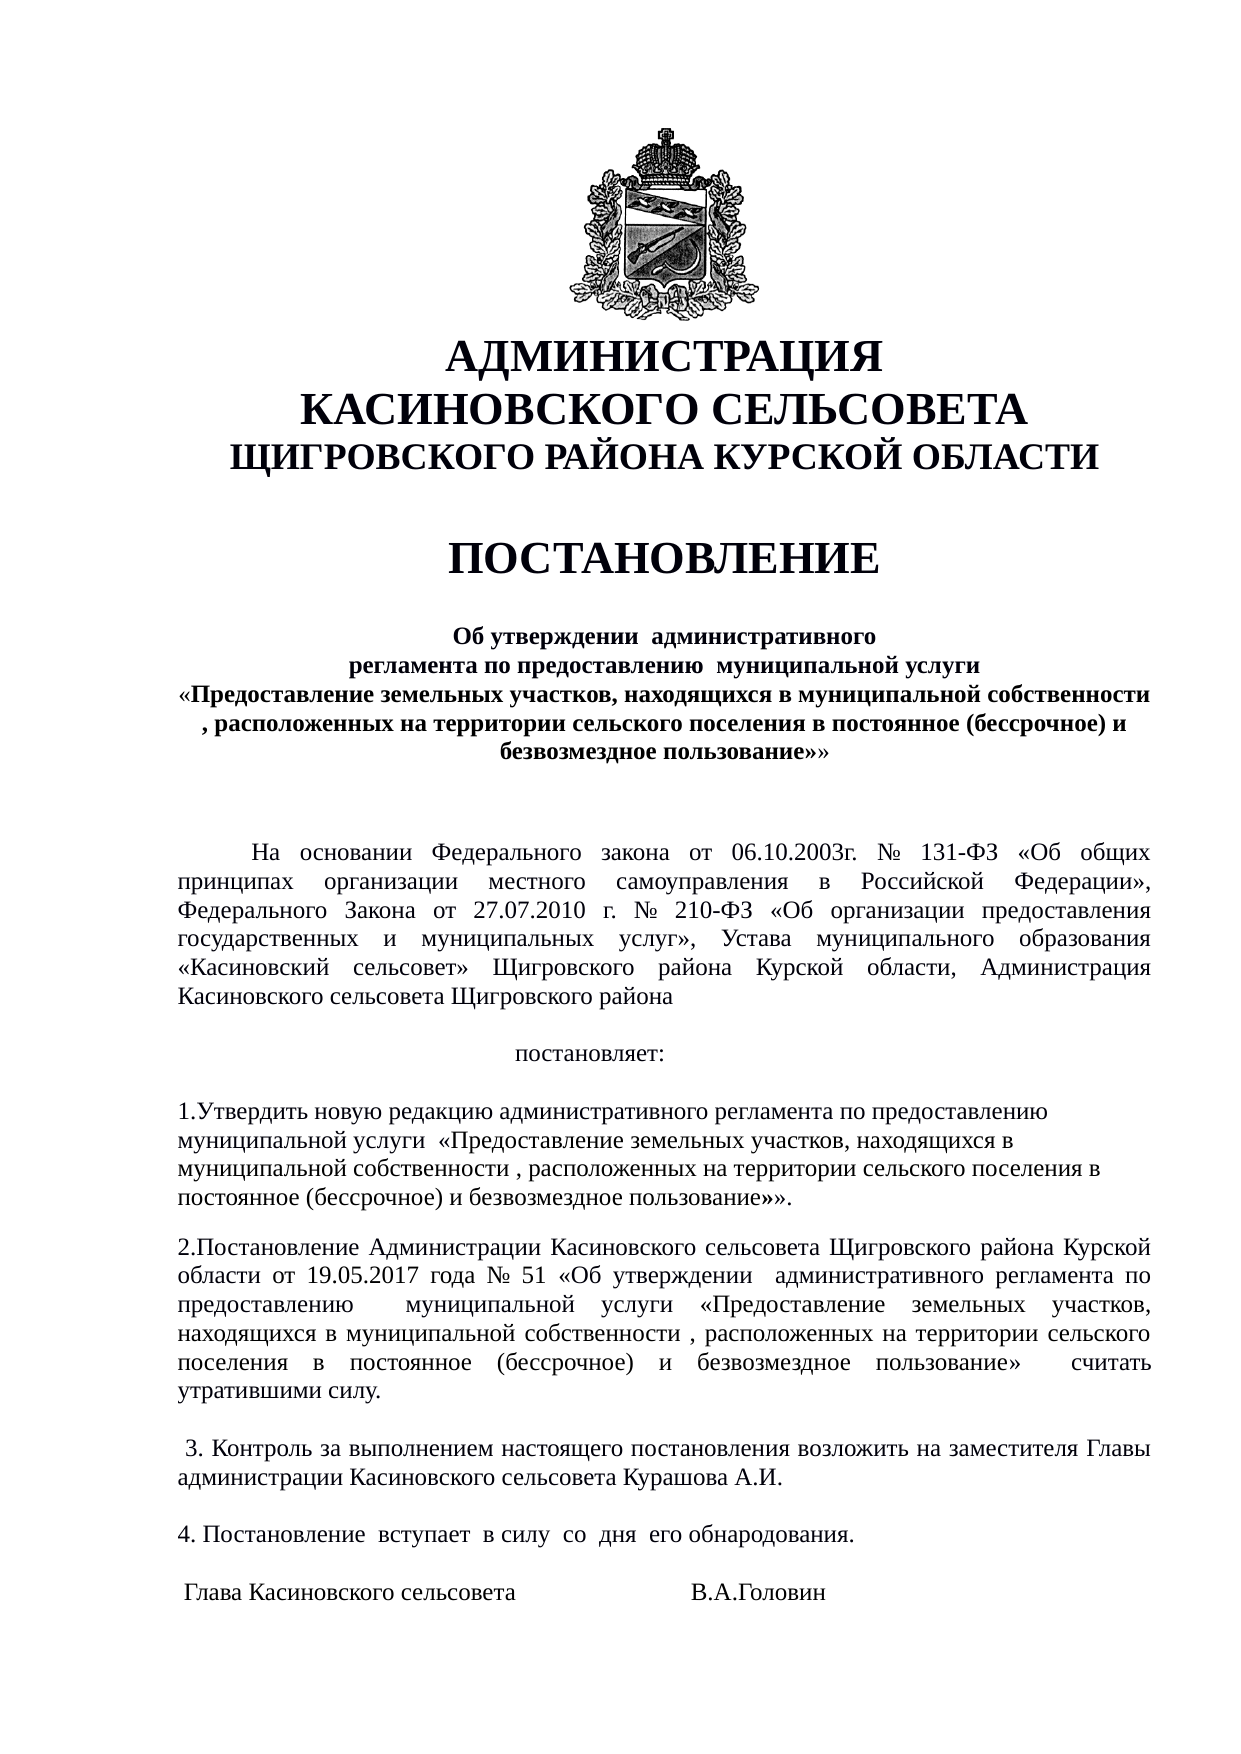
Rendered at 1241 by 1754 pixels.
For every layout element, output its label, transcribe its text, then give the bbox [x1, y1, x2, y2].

text Глава Касиновского сельсовета В.А.Головин [177, 1577, 1152, 1606]
text ЩИГРОВСКОГО РАЙОНА КУРСКОЙ ОБЛАСТИ [177, 434, 1152, 478]
text «Предоставление земельных участков, находящихся в муниципальной собственности , расположенных на территории сельского поселения в постоянное (бессрочное) и безвозмездное пользование»» [177, 679, 1152, 765]
text АДМИНИСТРАЦИЯ [177, 329, 1152, 382]
text 4. Постановление вступает в силу со дня его обнародования. [177, 1519, 1152, 1548]
text 1.Утвердить новую редакцию административного регламента по предоставлению муниципальной услуги «Предоставление земельных участков, находящихся в муниципальной собственности , расположенных на территории сельского поселения в постоянное (бессрочное) и безвозмездное пользование»». [177, 1096, 1152, 1211]
text ПОСТАНОВЛЕНИЕ [177, 530, 1152, 583]
text регламента по предоставлению муниципальной услуги [177, 650, 1152, 679]
text Об утверждении административного [177, 621, 1152, 650]
text 2.Постановление Администрации Касиновского сельсовета Щигровского района Курской области от 19.05.2017 года № 51 «Об утверждении административного регламента по предоставлению муниципальной услуги «Предоставление земельных участков, находящихся в муниципальной собственности , расположенных на территории сельского поселения в постоянное (бессрочное) и безвозмездное пользование» считать утратившими силу. [177, 1232, 1152, 1404]
text На основании Федерального закона от 06.10.2003г. № 131-ФЗ «Об общих принципах организации местного самоуправления в Российской Федерации», Федерального Закона от 27.07.2010 г. № 210-ФЗ «Об организации предоставления государственных и муниципальных услуг», Устава муниципального образования «Касиновский сельсовет» Щигровского района Курской области, Администрация Касиновского сельсовета Щигровского района [177, 837, 1152, 1010]
text 3. Контроль за выполнением настоящего постановления возложить на заместителя Главы администрации Касиновского сельсовета Курашова А.И. [177, 1433, 1152, 1491]
text постановляет: [177, 1038, 1152, 1067]
text КАСИНОВСКОГО СЕЛЬСОВЕТА [177, 382, 1152, 434]
